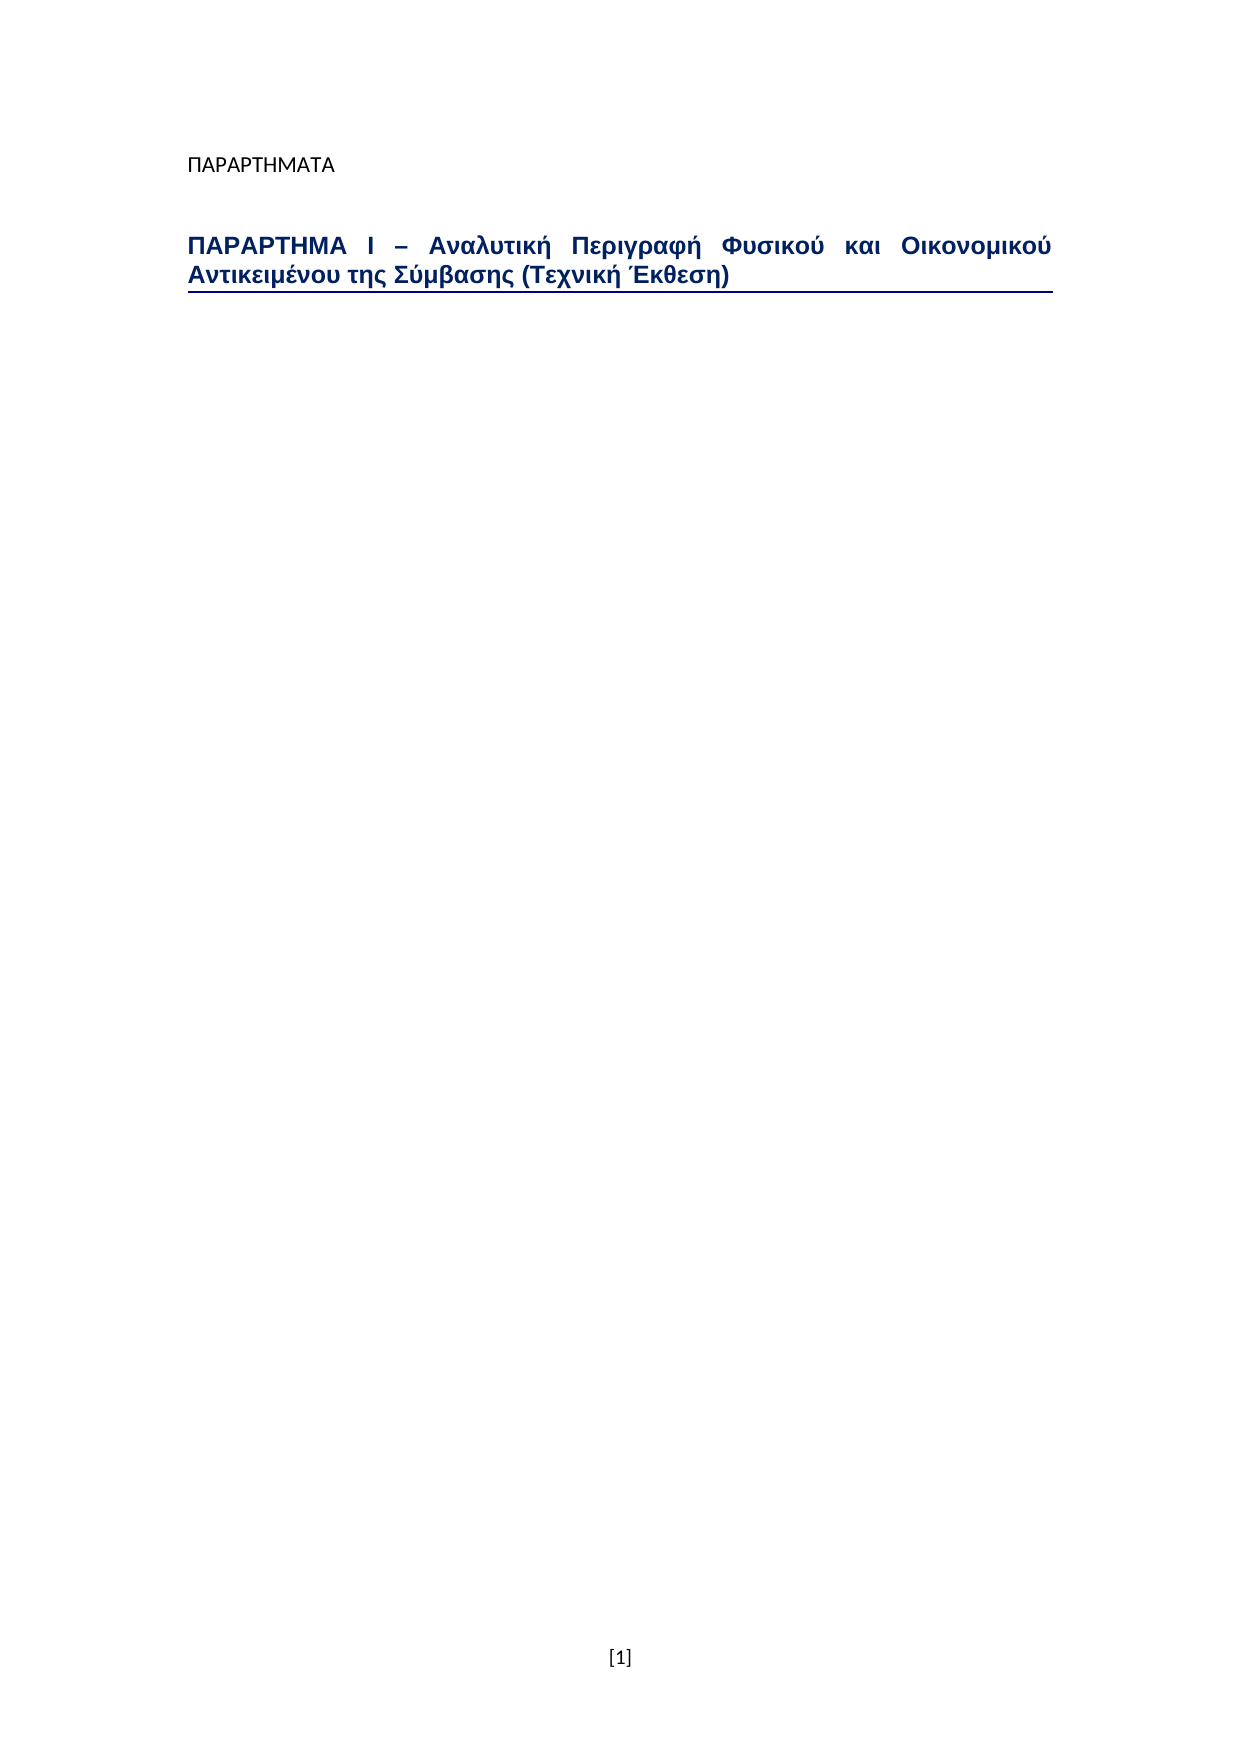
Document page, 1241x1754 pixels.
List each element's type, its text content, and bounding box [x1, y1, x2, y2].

text ΠΑΡΑΡΤΗΜΑΤΑ [187, 150, 1053, 178]
subtitle ΠΑΡΑΡΤΗΜΑ Ι – Αναλυτική Περιγραφή Φυσικού και Οικονομικού Αντικειμένου της Σύμβασης (Τεχνική Έκθεση) [187, 231, 1053, 293]
